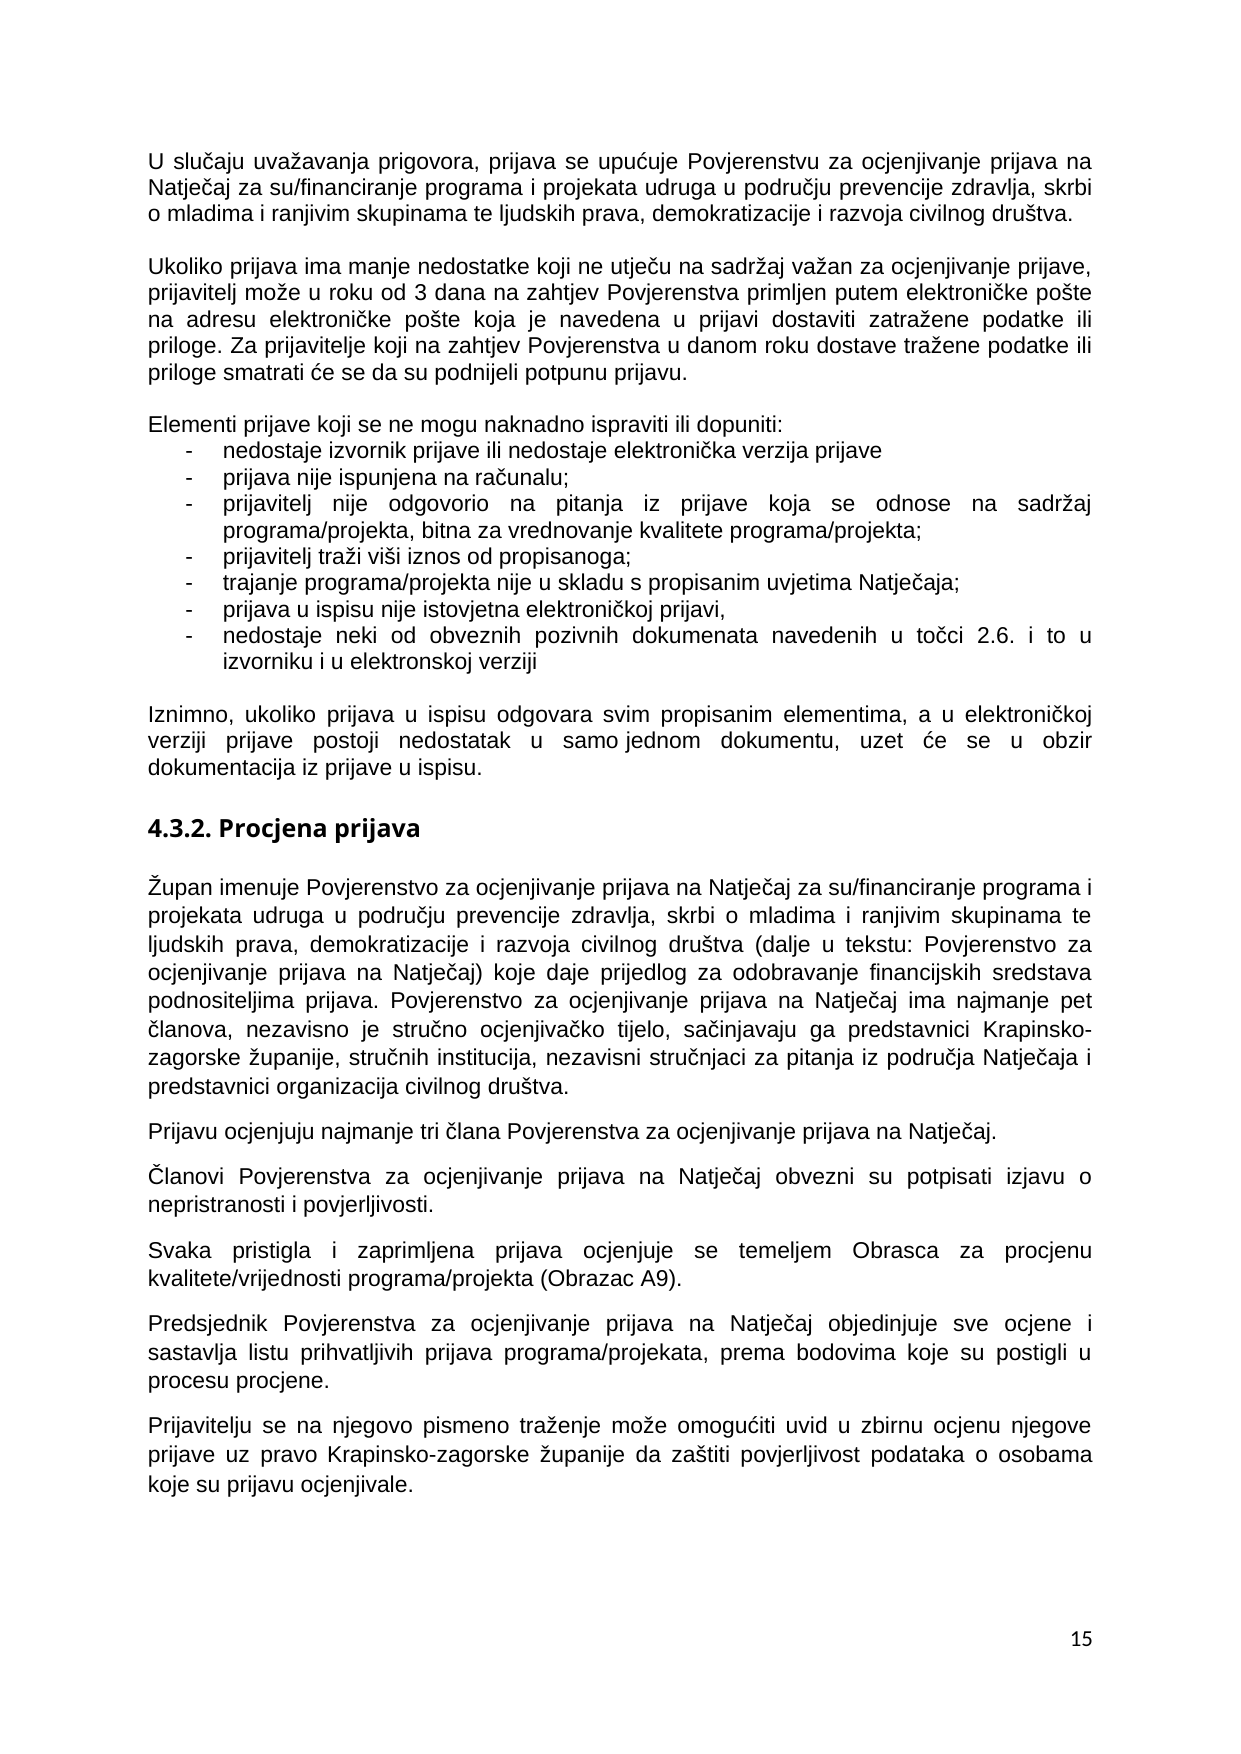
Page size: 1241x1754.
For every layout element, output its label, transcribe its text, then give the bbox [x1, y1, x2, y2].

list prijavitelj traži viši iznos od propisanoga; [185, 543, 1093, 569]
list prijavitelj nije odgovorio na pitanja iz prijave koja se odnose na sadržaj programa/projekta, bitna za vrednovanje kvalitete programa/projekta; [185, 490, 1093, 543]
list prijava nije ispunjena na računalu; [185, 464, 1093, 490]
text U slučaju uvažavanja prigovora, prijava se upućuje Povjerenstvu za ocjenjivanje prijava na Natječaj za su/financiranje programa i projekata udruga u području prevencije zdravlja, skrbi o mladima i ranjivim skupinama te ljudskih prava, demokratizacije i razvoja civilnog društva. [148, 148, 1093, 227]
text Prijavitelju se na njegovo pismeno traženje može omogućiti uvid u zbirnu ocjenu njegove prijave uz pravo Krapinsko-zagorske županije da zaštiti povjerljivost podataka o osobama koje su prijavu ocjenjivale. [148, 1412, 1093, 1497]
text Elementi prijave koji se ne mogu naknadno ispraviti ili dopuniti: [148, 411, 1093, 437]
text Iznimno, ukoliko prijava u ispisu odgovara svim propisanim elementima, a u elektroničkoj verziji prijave postoji nedostatak u samo jednom dokumentu, uzet će se u obzir dokumentacija iz prijave u ispisu. [148, 701, 1093, 780]
text Članovi Povjerenstva za ocjenjivanje prijava na Natječaj obvezni su potpisati izjavu o nepristranosti i povjerljivosti. [148, 1163, 1093, 1218]
text Župan imenuje Povjerenstvo za ocjenjivanje prijava na Natječaj za su/financiranje programa i projekata udruga u području prevencije zdravlja, skrbi o mladima i ranjivim skupinama te ljudskih prava, demokratizacije i razvoja civilnog društva (dalje u tekstu: Povjerenstvo za ocjenjivanje prijava na Natječaj) koje daje prijedlog za odobravanje financijskih sredstava podnositeljima prijava. Povjerenstvo za ocjenjivanje prijava na Natječaj ima najmanje pet članova, nezavisno je stručno ocjenjivačko tijelo, sačinjavaju ga predstavnici Krapinsko-zagorske županije, stručnih institucija, nezavisni stručnjaci za pitanja iz područja Natječaja i predstavnici organizacija civilnog društva. [148, 874, 1093, 1099]
list nedostaje izvornik prijave ili nedostaje elektronička verzija prijave [185, 437, 1093, 464]
text Predsjednik Povjerenstva za ocjenjivanje prijava na Natječaj objedinjuje sve ocjene i sastavlja listu prihvatljivih prijava programa/projekata, prema bodovima koje su postigli u procesu procjene. [148, 1310, 1093, 1393]
list trajanje programa/projekta nije u skladu s propisanim uvjetima Natječaja; [185, 569, 1093, 596]
text Prijavu ocjenjuju najmanje tri člana Povjerenstva za ocjenjivanje prijava na Natječaj. [148, 1118, 1093, 1144]
text Ukoliko prijava ima manje nedostatke koji ne utječu na sadržaj važan za ocjenjivanje prijave, prijavitelj može u roku od 3 dana na zahtjev Povjerenstva primljen putem elektroničke pošte na adresu elektroničke pošte koja je navedena u prijavi dostaviti zatražene podatke ili priloge. Za prijavitelje koji na zahtjev Povjerenstva u danom roku dostave tražene podatke ili priloge smatrati će se da su podnijeli potpunu prijavu. [148, 253, 1093, 385]
text Svaka pristigla i zaprimljena prijava ocjenjuje se temeljem Obrasca za procjenu kvalitete/vrijednosti programa/projekta (Obrazac A9). [148, 1237, 1093, 1291]
list prijava u ispisu nije istovjetna elektroničkoj prijavi, [185, 596, 1093, 622]
subtitle 4.3.2. Procjena prijava [148, 811, 1093, 845]
list nedostaje neki od obveznih pozivnih dokumenata navedenih u točci 2.6. i to u izvorniku i u elektronskoj verziji [185, 622, 1093, 675]
